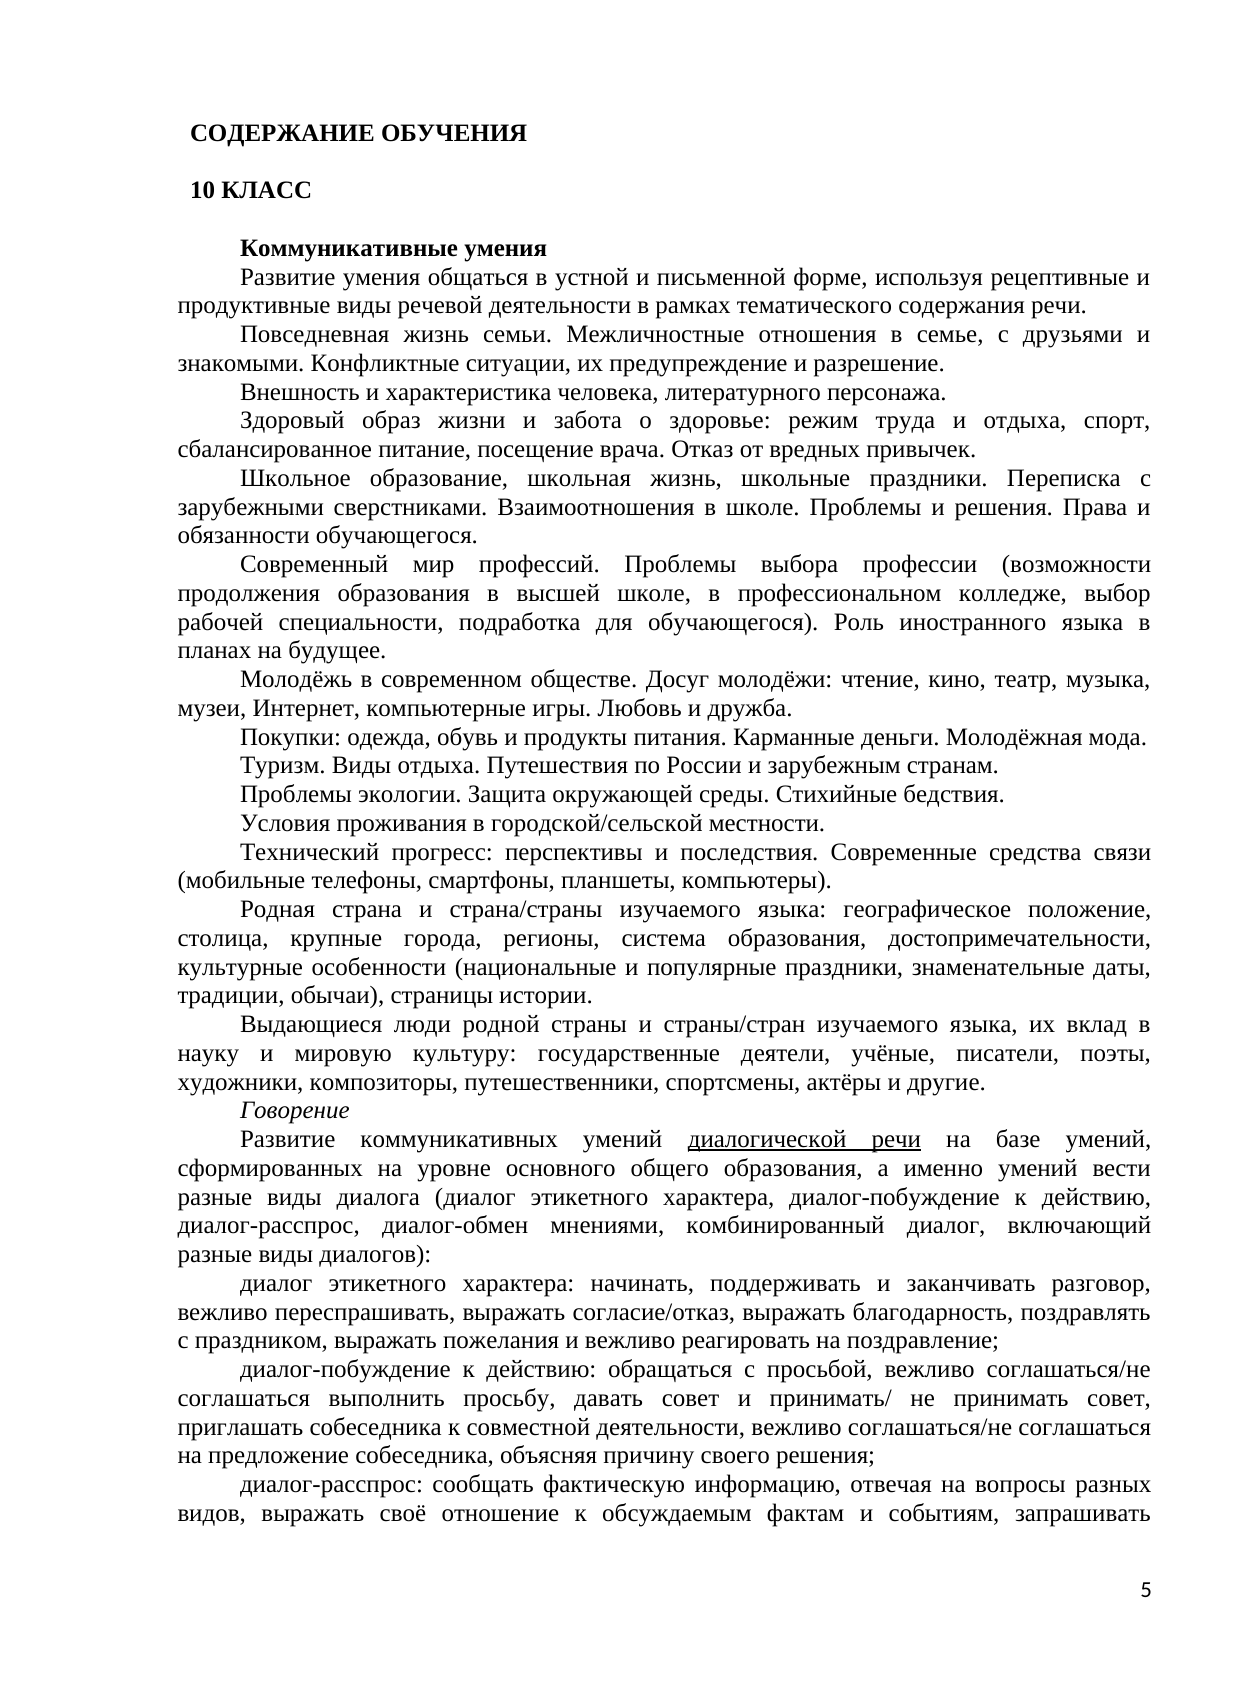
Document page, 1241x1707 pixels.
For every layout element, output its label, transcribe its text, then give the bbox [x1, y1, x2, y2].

text Школьное образование, школьная жизнь, школьные праздники. Переписка с зарубежными сверстниками. Взаимоотношения в школе. Проблемы и решения. Права и обязанности обучающегося. [177, 463, 1152, 549]
text Коммуникативные умения [177, 233, 1152, 262]
text Условия проживания в городской/сельской местности. [177, 808, 1152, 837]
text 10 КЛАСС [190, 176, 1152, 204]
text Выдающиеся люди родной страны и страны/стран изучаемого языка, их вклад в науку и мировую культуру: государственные деятели, учёные, писатели, поэты, художники, композиторы, путешественники, спортсмены, актёры и другие. [177, 1009, 1152, 1096]
text Говорение [177, 1096, 1152, 1124]
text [177, 1469, 1152, 1527]
text Родная страна и страна/страны изучаемого языка: географическое положение, столица, крупные города, регионы, система образования, достопримечательности, культурные особенности (национальные и популярные праздники, знаменательные даты, традиции, обычаи), страницы истории. [177, 894, 1152, 1009]
text Технический прогресс: перспективы и последствия. Современные средства связи (мобильные телефоны, смартфоны, планшеты, компьютеры). [177, 837, 1152, 894]
text Молодёжь в современном обществе. Досуг молодёжи: чтение, кино, театр, музыка, музеи, Интернет, компьютерные игры. Любовь и дружба. [177, 664, 1152, 722]
text Развитие умения общаться в устной и письменной форме, используя рецептивные и продуктивные виды речевой деятельности в рамках тематического содержания речи. [177, 262, 1152, 319]
text Современный мир профессий. Проблемы выбора профессии (возможности продолжения образования в высшей школе, в профессиональном колледже, выбор рабочей специальности, подработка для обучающегося). Роль иностранного языка в планах на будущее. [177, 549, 1152, 664]
text Развитие коммуникативных умений диалогической речи на базе умений, сформированных на уровне основного общего образования, а именно умений вести разные виды диалога (диалог этикетного характера, диалог-побуждение к действию, диалог-расспрос, диалог-обмен мнениями, комбинированный диалог, включающий разные виды диалогов): [177, 1124, 1152, 1268]
text Здоровый образ жизни и забота о здоровье: режим труда и отдыха, спорт, сбалансированное питание, посещение врача. Отказ от вредных привычек. [177, 406, 1152, 463]
text диалог этикетного характера: начинать, поддерживать и заканчивать разговор, вежливо переспрашивать, выражать согласие/отказ, выражать благодарность, поздравлять с праздником, выражать пожелания и вежливо реагировать на поздравление; [177, 1268, 1152, 1354]
text Внешность и характеристика человека, литературного персонажа. [177, 377, 1152, 406]
text Проблемы экологии. Защита окружающей среды. Стихийные бедствия. [177, 779, 1152, 808]
text Повседневная жизнь семьи. Межличностные отношения в семье, с друзьями и знакомыми. Конфликтные ситуации, их предупреждение и разрешение. [177, 319, 1152, 377]
text Покупки: одежда, обувь и продукты питания. Карманные деньги. Молодёжная мода. [177, 722, 1152, 751]
text Туризм. Виды отдыха. Путешествия по России и зарубежным странам. [177, 751, 1152, 779]
text СОДЕРЖАНИЕ ОБУЧЕНИЯ [190, 118, 1152, 147]
text диалог-побуждение к действию: обращаться с просьбой, вежливо соглашаться/не соглашаться выполнить просьбу, давать совет и принимать/ не принимать совет, приглашать собеседника к совместной деятельности, вежливо соглашаться/не соглашаться на предложение собеседника, объясняя причину своего решения; [177, 1354, 1152, 1469]
